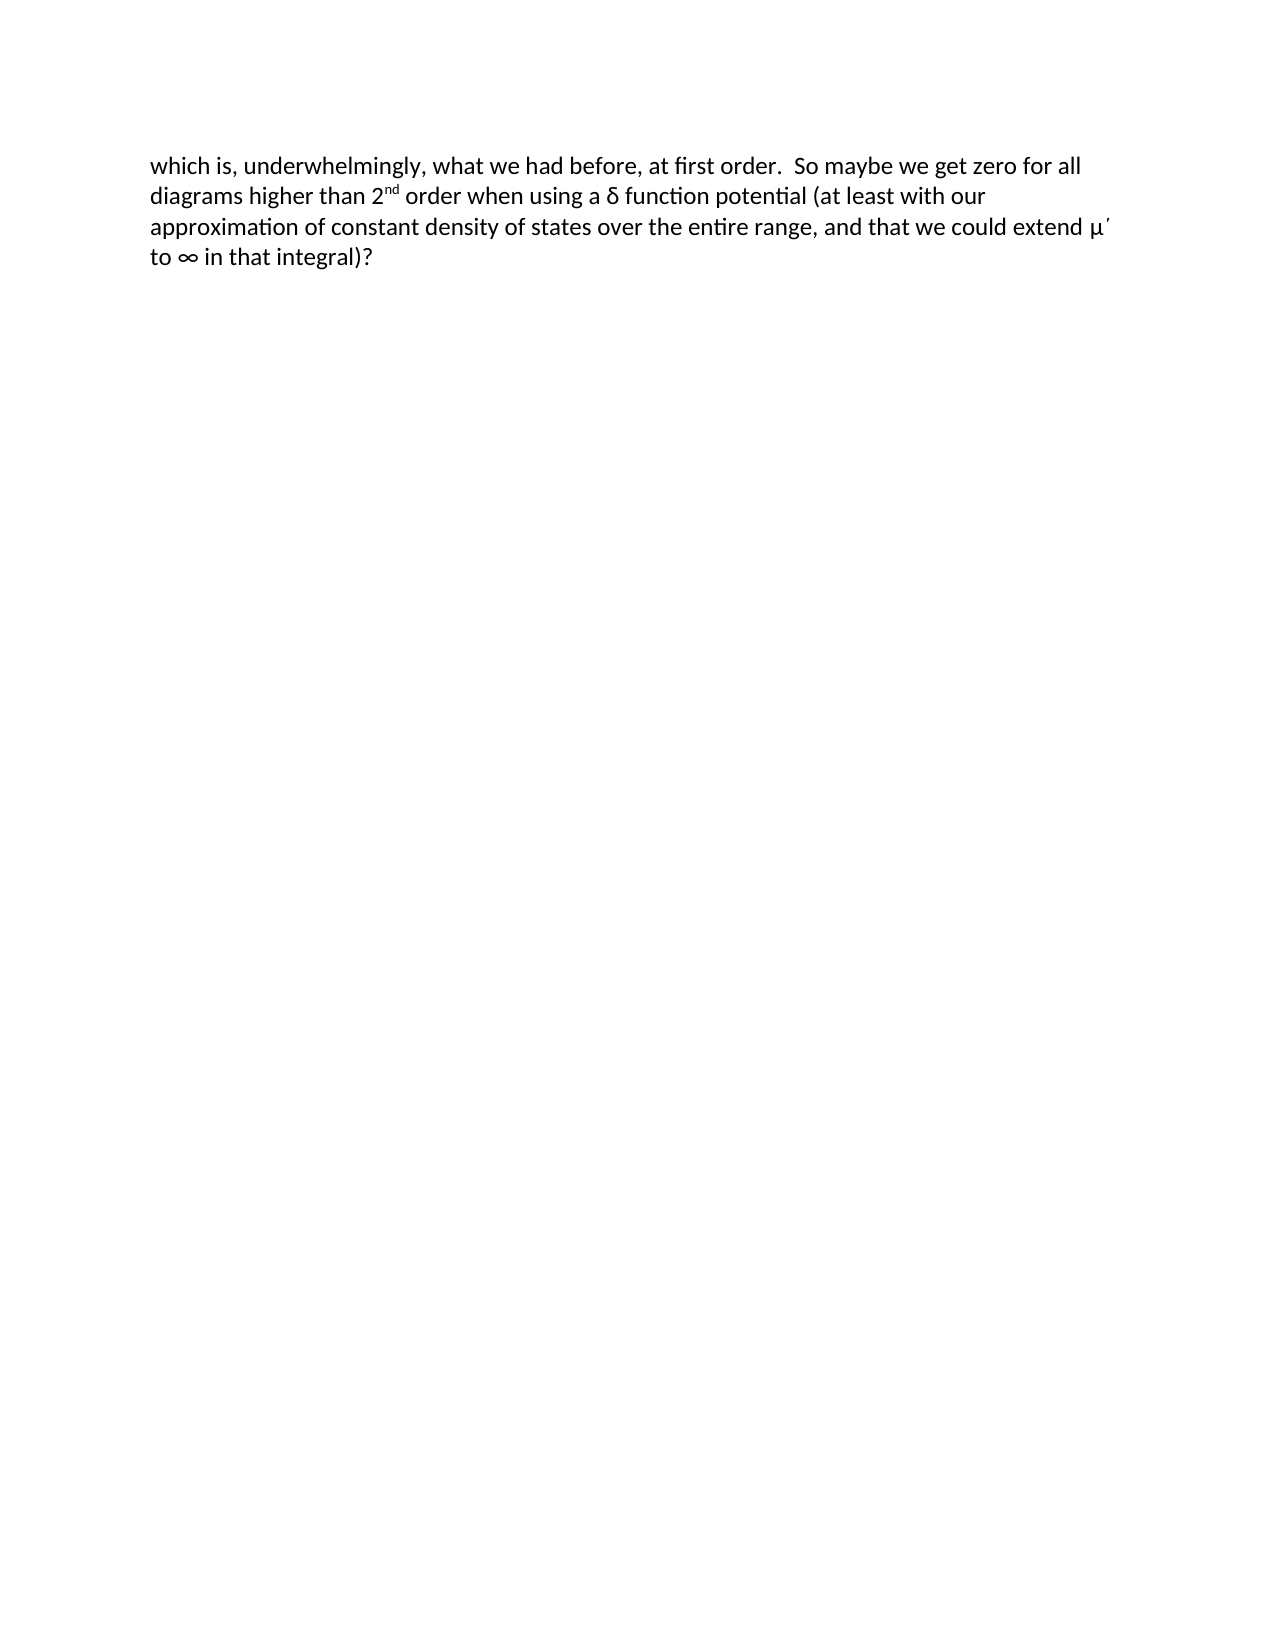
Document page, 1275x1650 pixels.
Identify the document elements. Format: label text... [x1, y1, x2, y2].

text which is, underwhelmingly, what we had before, at first order. So maybe we get zero for all diagrams higher than 2nd order when using a δ function potential (at least with our approximation of constant density of states over the entire range, and that we could extend μ´ to ∞ in that integral)? [150, 150, 1125, 272]
